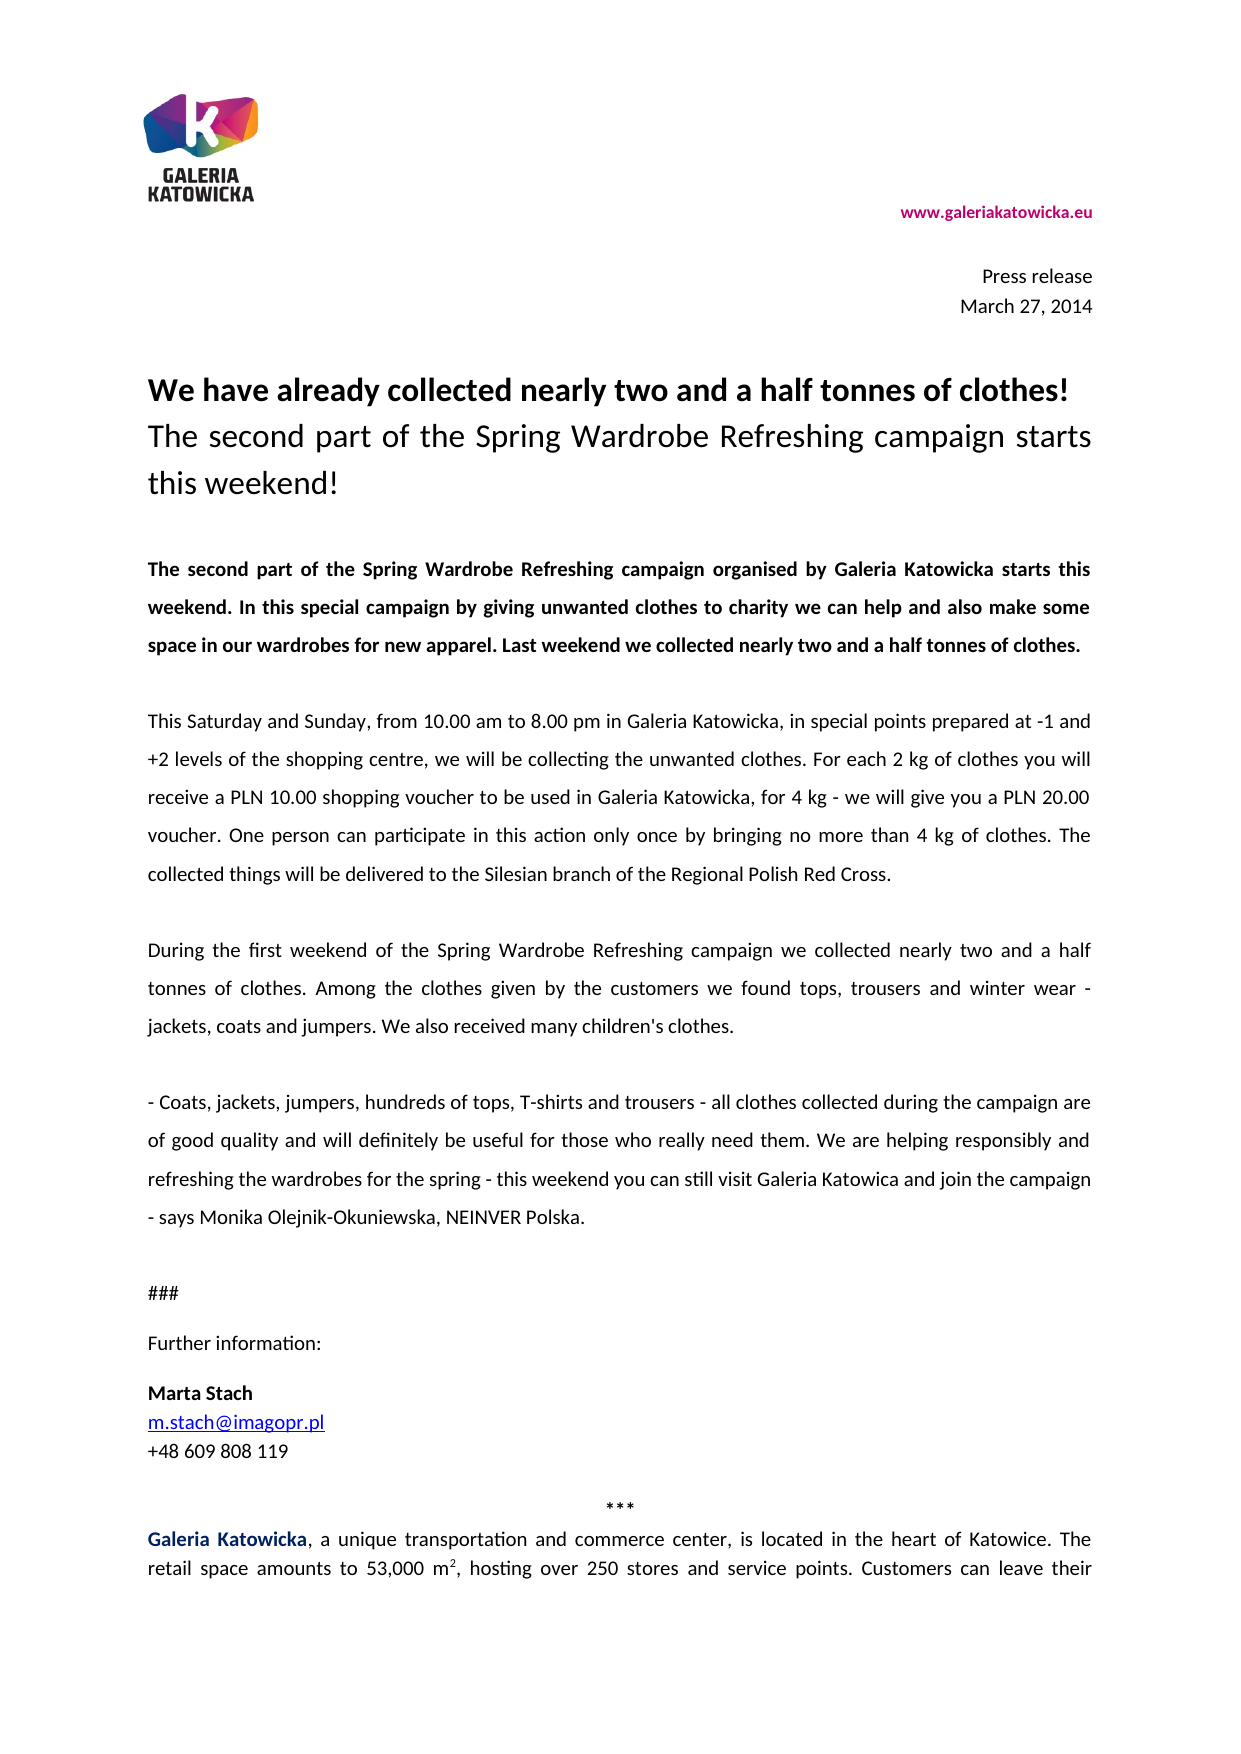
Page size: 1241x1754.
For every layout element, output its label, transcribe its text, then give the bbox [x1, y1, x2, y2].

text - Coats, jackets, jumpers, hundreds of tops, T-shirts and trousers - all clothes collected during the campaign are of good quality and will definitely be useful for those who really need them. We are helping responsibly and refreshing the wardrobes for the spring - this weekend you can still visit Galeria Katowica and join the campaign - says Monika Olejnik-Okuniewska, NEINVER Polska. [148, 1089, 1093, 1229]
text The second part of the Spring Wardrobe Refreshing campaign starts this weekend! [148, 416, 1093, 503]
text The second part of the Spring Wardrobe Refreshing campaign organised by Galeria Katowicka starts this weekend. In this special campaign by giving unwanted clothes to charity we can help and also make some space in our wardrobes for new apparel. Last weekend we collected nearly two and a half tonnes of clothes. [148, 556, 1093, 657]
text Press release [148, 264, 1093, 289]
text This Saturday and Sunday, from 10.00 am to 8.00 pm in Galeria Katowicka, in special points prepared at -1 and +2 levels of the shopping centre, we will be collecting the unwanted clothes. For each 2 kg of clothes you will receive a PLN 10.00 shopping voucher to be used in Galeria Katowicka, for 4 kg - we will give you a PLN 20.00 voucher. One person can participate in this action only once by bringing no more than 4 kg of clothes. The collected things will be delivered to the Silesian branch of the Regional Polish Red Cross. [148, 708, 1093, 886]
text Further information: [148, 1330, 1093, 1356]
text During the first weekend of the Spring Wardrobe Refreshing campaign we collected nearly two and a half tonnes of clothes. Among the clothes given by the customers we found tops, trousers and winter wear - jackets, coats and jumpers. We also received many children's clothes. [148, 937, 1093, 1039]
text +48 609 808 119 [148, 1438, 1093, 1464]
text Marta Stach [148, 1380, 1093, 1406]
text March 27, 2014 [148, 293, 1093, 318]
text m.stach@imagopr.pl [148, 1409, 1093, 1435]
text We have already collected nearly two and a half tonnes of clothes! [148, 369, 1093, 409]
text *** [148, 1497, 1093, 1522]
text ### [148, 1280, 1093, 1306]
picture [141, 60, 288, 235]
